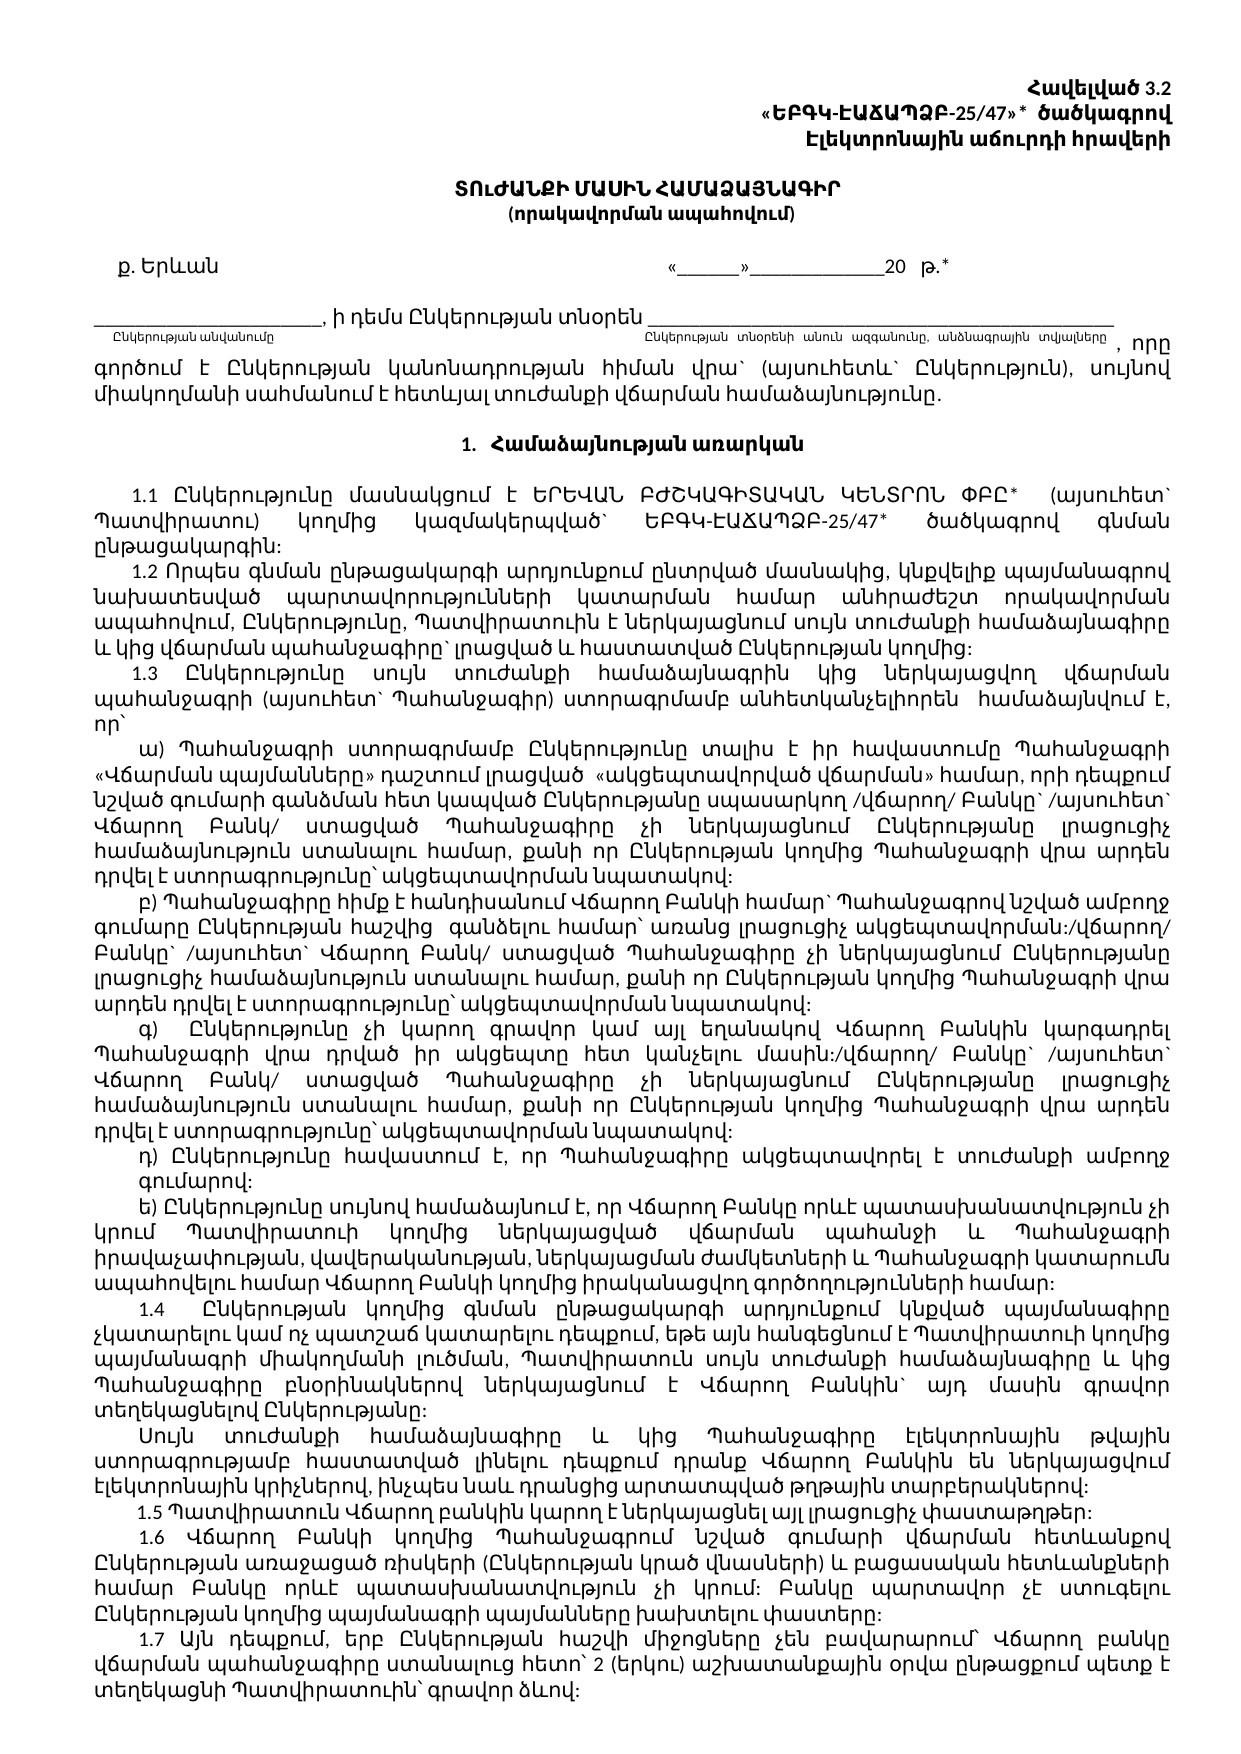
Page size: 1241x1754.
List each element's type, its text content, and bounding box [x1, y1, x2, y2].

text (որակավորման ապահովում) [94, 202, 1171, 225]
text 1.1 Ընկերությունը մասնակցում է ԵՐԵՎԱՆ ԲԺՇԿԱԳԻՏԱԿԱՆ ԿԵՆՏՐՈՆ ՓԲԸ* (այսուհետ` Պատվիրատու) կողմից կազմակերպված` ԵԲԳԿ-ԷԱՃԱՊՁԲ-25/47* ծածկագրով գնման ընթացակարգին: [94, 482, 1171, 559]
text 1. Համաձայնության առարկան [94, 432, 1171, 457]
text Էլեկտրոնային աճուրդի հրավերի [94, 126, 1171, 151]
text ք. Երևան «______»_____________20 թ.* [94, 254, 1171, 279]
text Սույն տուժանքի համաձայնագիրը և կից Պահանջագիրը էլեկտրոնային թվային ստորագրությամբ հաստատված լինելու դեպքում դրանք Վճարող Բանկին են ներկայացվում էլեկտրոնային կրիչներով, ինչպես նաև դրանցից արտատպված թղթային տարբերակներով: [94, 1423, 1171, 1499]
text 1.4 Ընկերության կողմից գնման ընթացակարգի արդյունքում կնքված պայմանագիրը չկատարելու կամ ոչ պատշաճ կատարելու դեպքում, եթե այն հանգեցնում է Պատվիրատուի կողմից պայմանագրի միակողմանի լուծման, Պատվիրատուն սույն տուժանքի համաձայնագիրը և կից Պահանջագիրը բնօրինակներով ներկայացնում է Վճարող Բանկին` այդ մասին գրավոր տեղեկացնելով Ընկերությանը: [94, 1296, 1171, 1423]
text 1.5 Պատվիրատուն Վճարող բանկին կարող է ներկայացնել այլ լրացուցիչ փաստաթղթեր: [94, 1499, 1171, 1524]
text գ) Ընկերությունը չի կարող գրավոր կամ այլ եղանակով Վճարող Բանկին կարգադրել Պահանջագրի վրա դրված իր ակցեպտը հետ կանչելու մասին:/վճարող/ Բանկը` /այսուհետ` Վճարող Բանկ/ ստացված Պահանջագիրը չի ներկայացնում Ընկերությանը լրացուցիչ համաձայնություն ստանալու համար, քանի որ Ընկերության կողմից Պահանջագրի վրա արդեն դրվել է ստորագրությունը՝ ակցեպտավորման նպատակով: [94, 1016, 1171, 1143]
text «ԵԲԳԿ-ԷԱՃԱՊՁԲ-25/47»* ծածկագրով [94, 100, 1171, 126]
text 1.2 Որպես գնման ընթացակարգի արդյունքում ընտրված մասնակից, կնքվելիք պայմանագրով նախատեսված պարտավորությունների կատարման համար անհրաժեշտ որակավորման ապահովում, Ընկերությունը, Պատվիրատուին է ներկայացնում սույն տուժանքի համաձայնագիրը և կից վճարման պահանջագիրը` լրացված և հաստատված Ընկերության կողմից: [94, 559, 1171, 660]
text բ) Պահանջագիրը հիմք է հանդիսանում Վճարող Բանկի համար` Պահանջագրով նշված ամբողջ գումարը Ընկերության հաշվից գանձելու համար՝ առանց լրացուցիչ ակցեպտավորման:/վճարող/ Բանկը` /այսուհետ` Վճարող Բանկ/ ստացված Պահանջագիրը չի ներկայացնում Ընկերությանը լրացուցիչ համաձայնություն ստանալու համար, քանի որ Ընկերության կողմից Պահանջագրի վրա արդեն դրվել է ստորագրությունը՝ ակցեպտավորման նպատակով: [94, 889, 1171, 1016]
text 1.6 Վճարող Բանկի կողմից Պահանջագրում նշված գումարի վճարման հետևանքով Ընկերության առաջացած ռիսկերի (Ընկերության կրած վնասների) և բացասական հետևանքների համար Բանկը որևէ պատասխանատվություն չի կրում: Բանկը պարտավոր չէ ստուգելու Ընկերության կողմից պայմանագրի պայմանները խախտելու փաստերը: [94, 1524, 1171, 1626]
text ______________________, ի դեմս Ընկերության տնօրեն _____________________________________________ [94, 304, 1171, 330]
text Հավելված 3.2 [94, 75, 1171, 100]
text 1.7 Այն դեպքում, երբ Ընկերության հաշվի միջոցները չեն բավարարում՝ Վճարող բանկը վճարման պահանջագիրը ստանալուց հետո՝ 2 (երկու) աշխատանքային օրվա ընթացքում պետք է տեղեկացնի Պատվիրատուին՝ գրավոր ձևով: [94, 1626, 1171, 1702]
text ՏՈւԺԱՆՔԻ ՄԱՍԻՆ ՀԱՄԱՁԱՅՆԱԳԻՐ [94, 177, 1171, 202]
text ա) Պահանջագրի ստորագրմամբ Ընկերությունը տալիս է իր հավաստումը Պահանջագրի «Վճարման պայմանները» դաշտում լրացված «ակցեպտավորված վճարման» համար, որի դեպքում նշված գումարի գանձման հետ կապված Ընկերությանը սպասարկող /վճարող/ Բանկը` /այսուհետ` Վճարող Բանկ/ ստացված Պահանջագիրը չի ներկայացնում Ընկերությանը լրացուցիչ համաձայնություն ստանալու համար, քանի որ Ընկերության կողմից Պահանջագրի վրա արդեն դրվել է ստորագրությունը՝ ակցեպտավորման նպատակով: [94, 737, 1171, 889]
text 1.3 Ընկերությունը սույն տուժանքի համաձայնագրին կից ներկայացվող վճարման պահանջագրի (այսուհետ` Պահանջագիր) ստորագրմամբ անհետկանչելիորեն համաձայնվում է, որ՝ [94, 660, 1171, 737]
text ե) Ընկերությունը սույնով համաձայնում է, որ Վճարող Բանկը որևէ պատասխանատվություն չի կրում Պատվիրատուի կողմից ներկայացված վճարման պահանջի և Պահանջագրի իրավաչափության, վավերականության, ներկայացման ժամկետների և Պահանջագրի կատարումն ապահովելու համար Վճարող Բանկի կողմից իրականացվող գործողությունների համար: [94, 1194, 1171, 1296]
text Ընկերության անվանումը Ընկերության տնօրենի անուն ազգանունը, անձնագրային տվյալները , որը գործում է Ընկերության կանոնադրության հիման վրա` (այսուհետև` Ընկերություն), սույնով միակողմանի սահմանում է հետևյալ տուժանքի վճարման համաձայնությունը. [94, 330, 1171, 406]
text դ) Ընկերությունը հավաստում է, որ Պահանջագիրը ակցեպտավորել է տուժանքի ամբողջ գումարով: [138, 1143, 1171, 1194]
